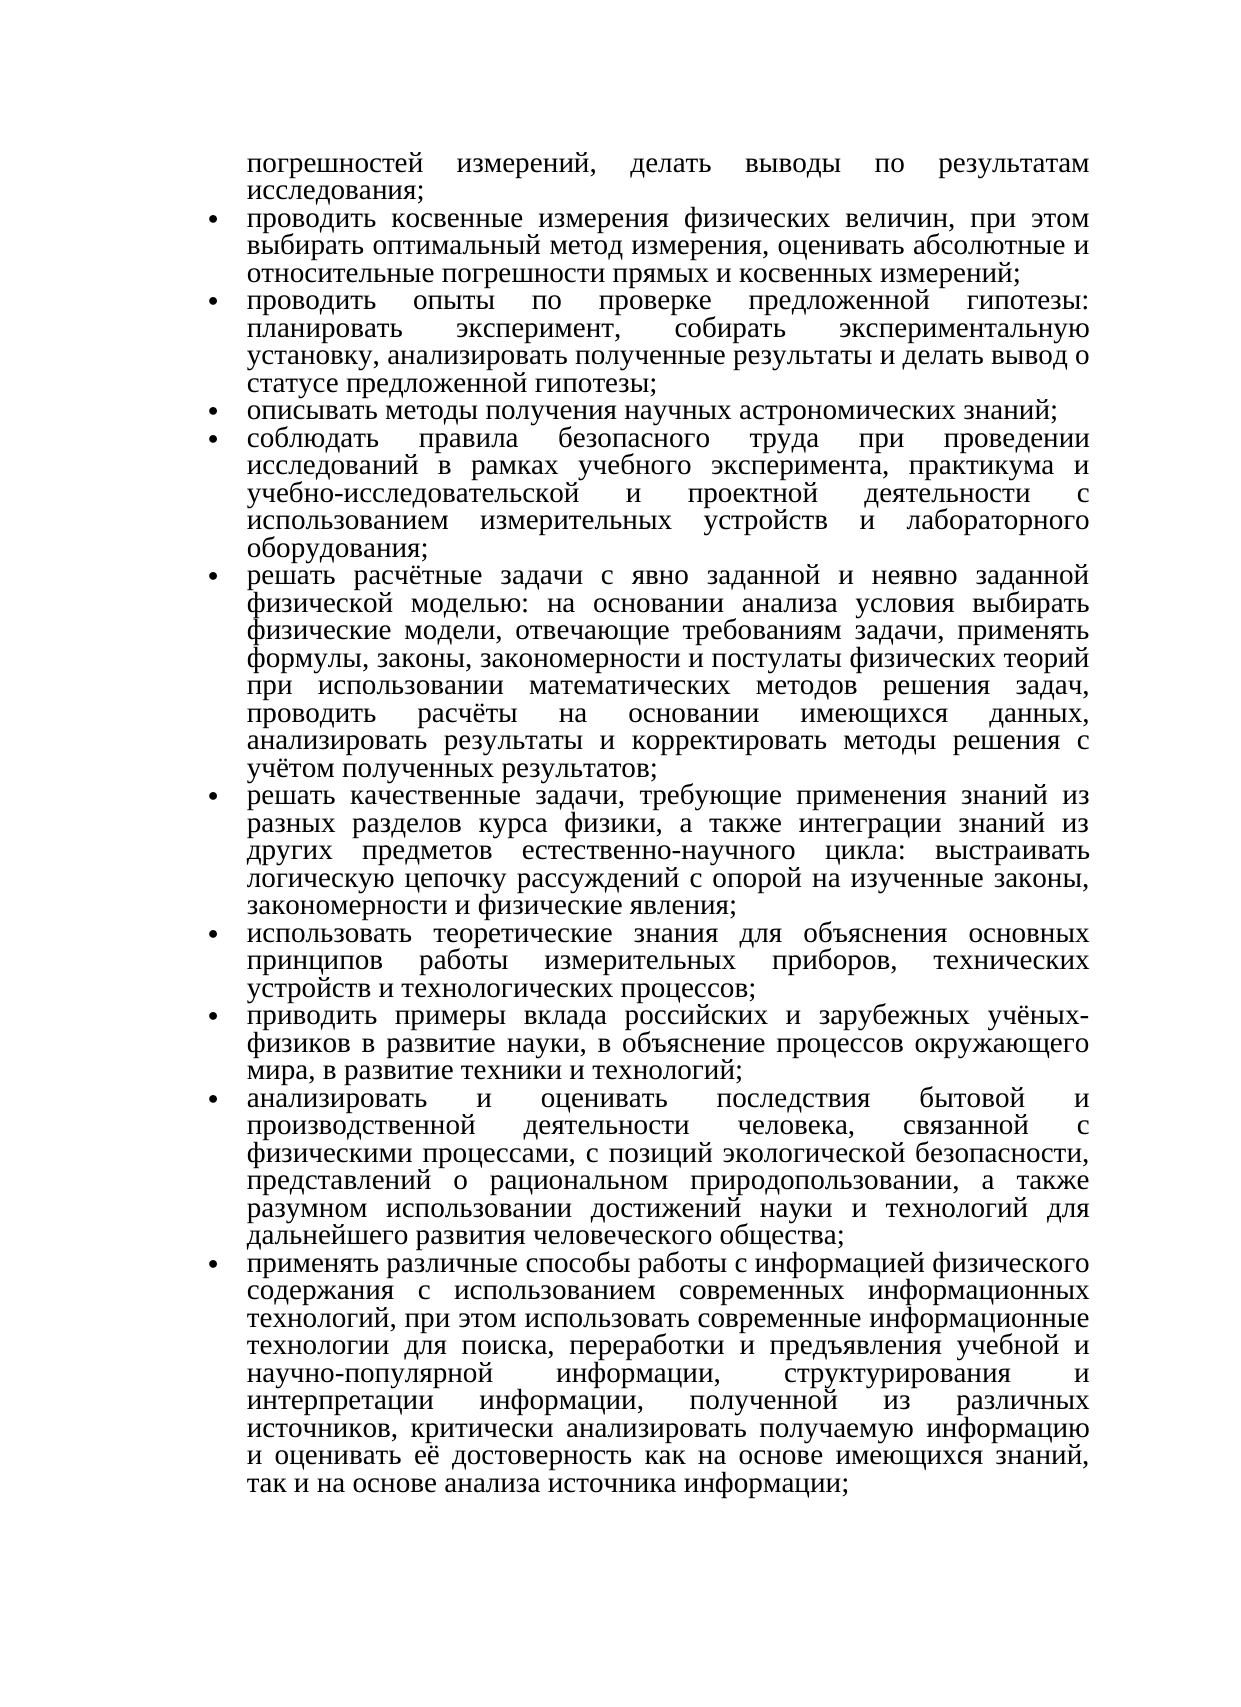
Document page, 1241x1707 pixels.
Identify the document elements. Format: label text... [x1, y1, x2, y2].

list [209, 150, 1090, 205]
list проводить опыты по проверке предложенной гипотезы: планировать эксперимент, собирать экспериментальную установку, анализировать полученные результаты и делать вывод о статусе предложенной гипотезы; [209, 287, 1090, 397]
list решать расчётные задачи с явно заданной и неявно заданной физической моделью: на основании анализа условия выбирать физические модели, отвечающие требованиям задачи, применять формулы, законы, закономерности и постулаты физических теорий при использовании математических методов решения задач, проводить расчёты на основании имеющихся данных, анализировать результаты и корректировать методы решения с учётом полученных результатов; [209, 562, 1090, 782]
list соблюдать правила безопасного труда при проведении исследований в рамках учебного эксперимента, практикума и учебно-исследовательской и проектной деятельности с использованием измерительных устройств и лабораторного оборудования; [209, 425, 1090, 562]
list анализировать и оценивать последствия бытовой и производственной деятельности человека, связанной с физическими процессами, с позиций экологической безопасности, представлений о рациональном природопользовании, а также разумном использовании достижений науки и технологий для дальнейшего развития человеческого общества; [209, 1085, 1090, 1250]
list описывать методы получения научных астрономических знаний; [209, 397, 1090, 425]
list приводить примеры вклада российских и зарубежных учёных-физиков в развитие науки, в объяснение процессов окружающего мира, в развитие техники и технологий; [209, 1002, 1090, 1085]
list использовать теоретические знания для объяснения основных принципов работы измерительных приборов, технических устройств и технологических процессов; [209, 920, 1090, 1002]
list применять различные способы работы с информацией физического содержания с использованием современных информационных технологий, при этом использовать современные информационные технологии для поиска, переработки и предъявления учебной и научно-популярной информации, структурирования и интерпретации информации, полученной из различных источников, критически анализировать получаемую информацию и оценивать её достоверность как на основе имеющихся знаний, так и на основе анализа источника информации; [209, 1250, 1090, 1497]
list решать качественные задачи, требующие применения знаний из разных разделов курса физики, а также интеграции знаний из других предметов естественно-научного цикла: выстраивать логическую цепочку рассуждений с опорой на изученные законы, закономерности и физические явления; [209, 782, 1090, 920]
list проводить косвенные измерения физических величин, при этом выбирать оптимальный метод измерения, оценивать абсолютные и относительные погрешности прямых и косвенных измерений; [209, 205, 1090, 287]
